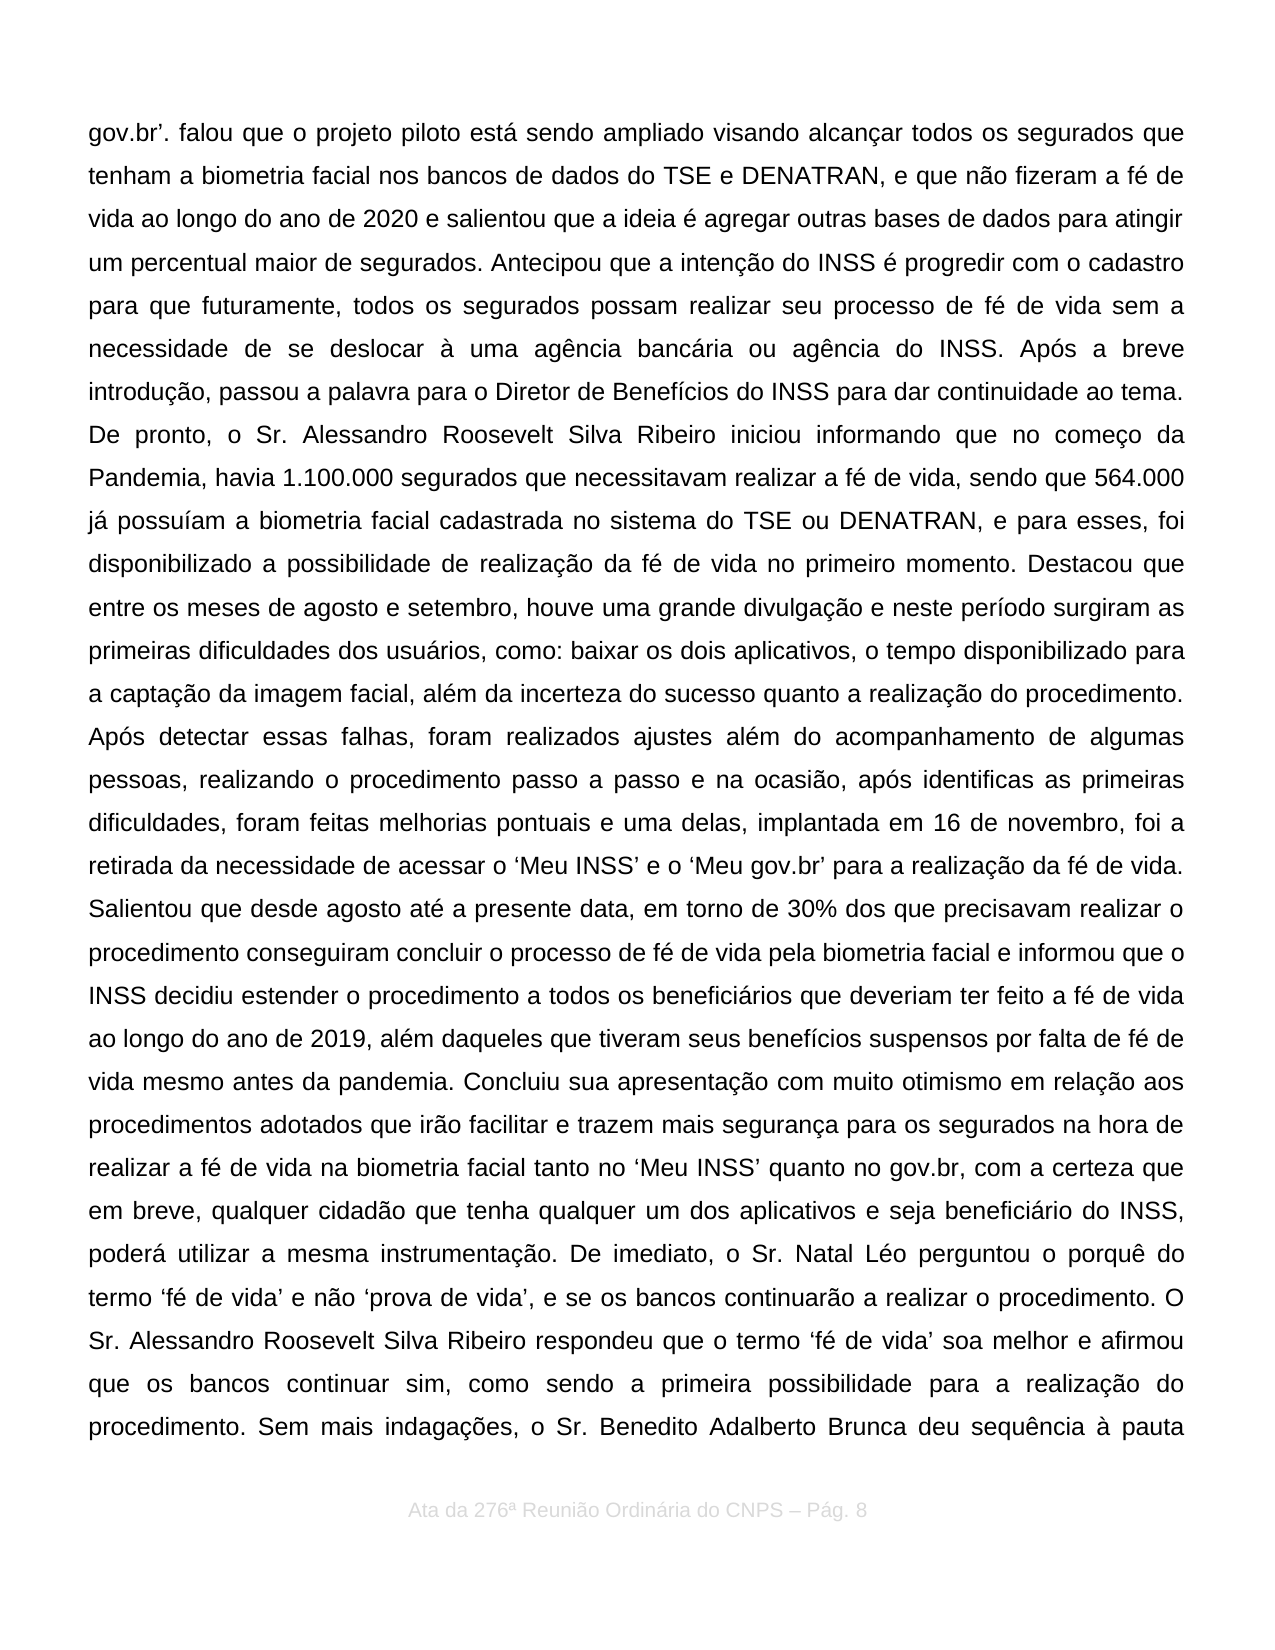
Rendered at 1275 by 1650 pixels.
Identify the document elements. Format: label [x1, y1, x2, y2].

text [87, 118, 1186, 1441]
